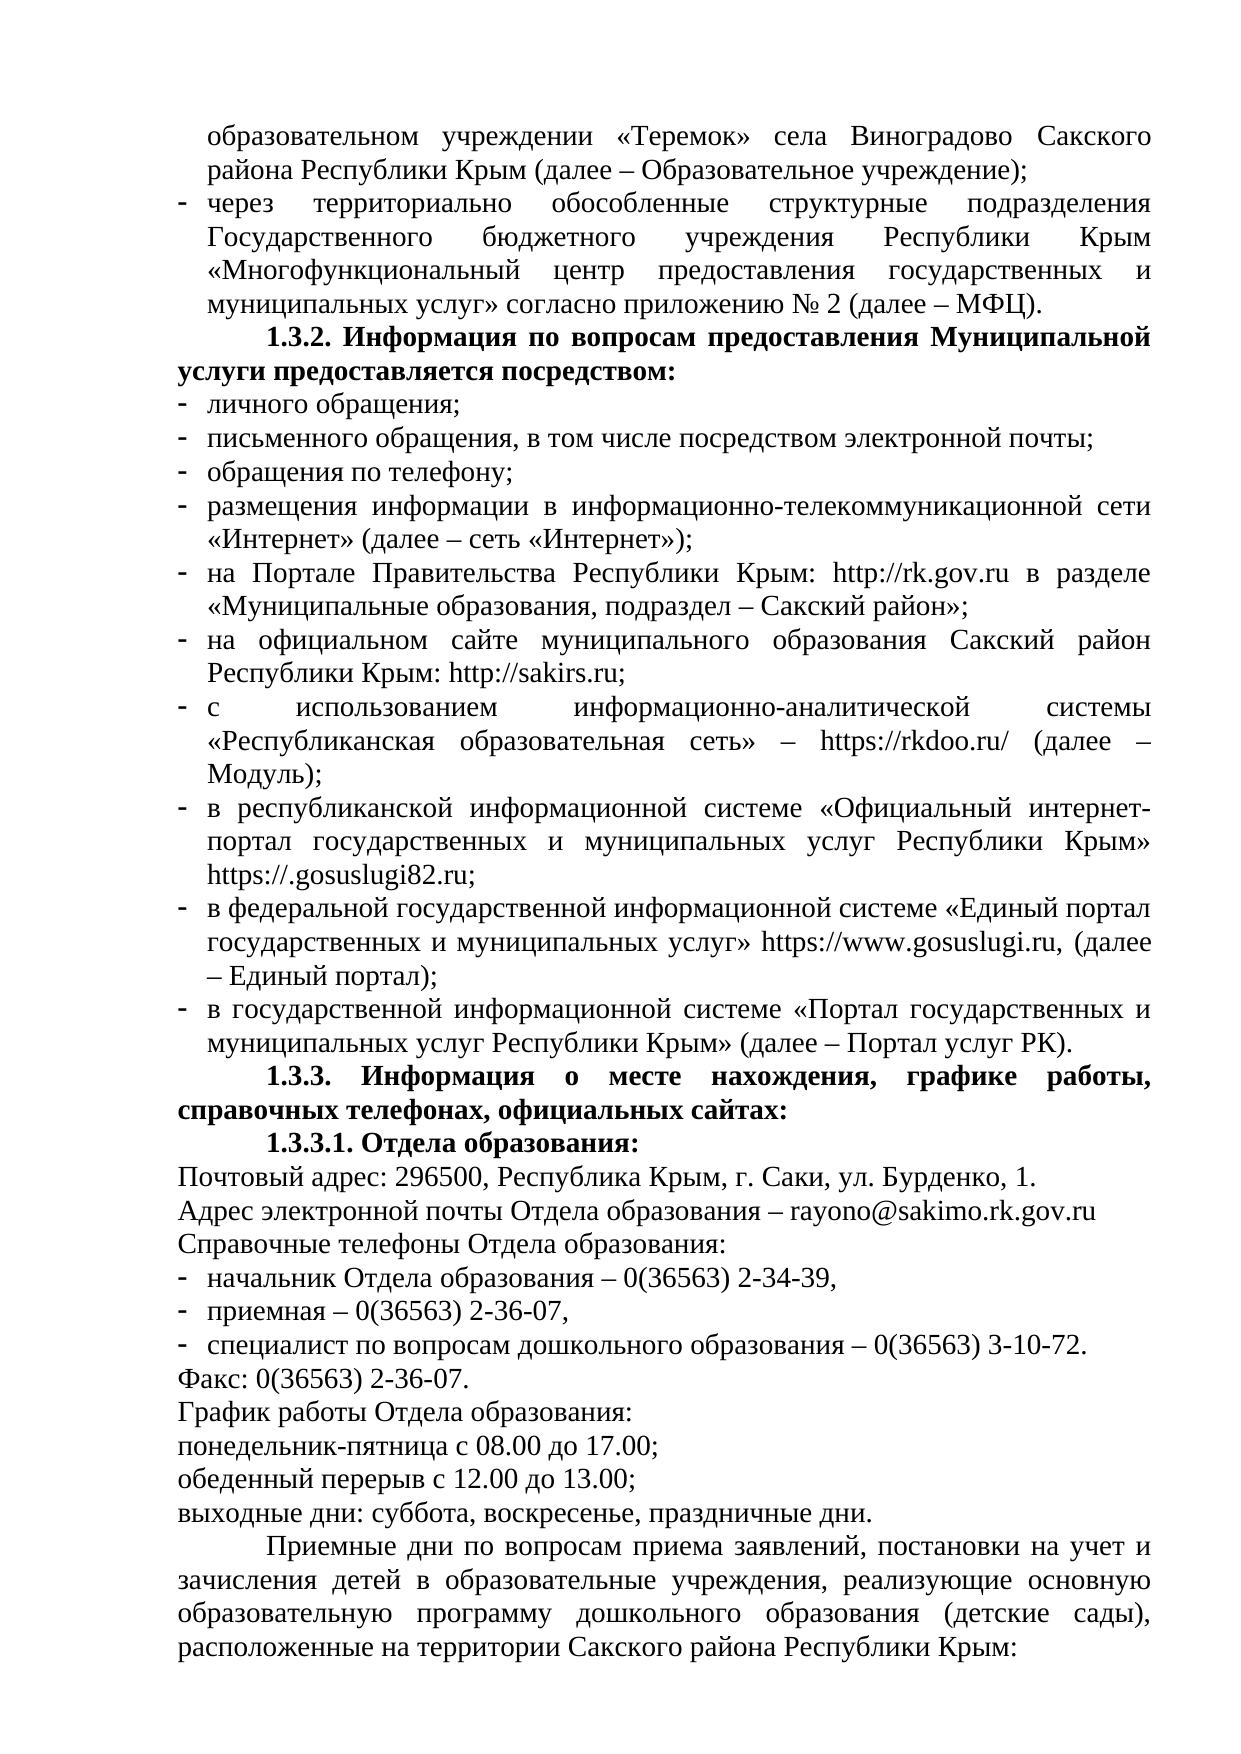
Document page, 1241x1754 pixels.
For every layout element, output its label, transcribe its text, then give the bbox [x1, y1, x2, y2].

text 1.3.2. Информация по вопросам предоставления Муниципальной услуги предоставляется посредством: [177, 319, 1152, 387]
list специалист по вопросам дошкольного образования – 0(36563) 3-10-72. [177, 1327, 1152, 1361]
text Приемные дни по вопросам приема заявлений, постановки на учет и зачисления детей в образовательные учреждения, реализующие основную образовательную программу дошкольного образования (детские сады), расположенные на территории Сакского района Республики Крым: [177, 1528, 1152, 1663]
list обращения по телефону; [177, 454, 1152, 488]
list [177, 118, 1152, 185]
list на Портале Правительства Республики Крым: http://rk.gov.ru в разделе «Муниципальные образования, подраздел – Сакский район»; [177, 555, 1152, 622]
list в государственной информационной системе «Портал государственных и муниципальных услуг Республики Крым» (далее – Портал услуг РК). [177, 991, 1152, 1058]
list на официальном сайте муниципального образования Сакский район Республики Крым: http://sakirs.ru; [177, 622, 1152, 689]
text понедельник-пятница с 08.00 до 17.00; [177, 1428, 1152, 1461]
list с использованием информационно-аналитической системы «Республиканская образовательная сеть» – https://rkdoo.ru/ (далее – Модуль); [177, 689, 1152, 790]
text обеденный перерыв с 12.00 до 13.00; [177, 1461, 1152, 1495]
list письменного обращения, в том числе посредством электронной почты; [177, 420, 1152, 454]
list начальник Отдела образования – 0(36563) 2-34-39, [177, 1260, 1152, 1293]
list в республиканской информационной системе «Официальный интернет-портал государственных и муниципальных услуг Республики Крым» https://.gosuslugi82.ru; [177, 790, 1152, 891]
list приемная – 0(36563) 2-36-07, [177, 1293, 1152, 1327]
text выходные дни: суббота, воскресенье, праздничные дни. [177, 1495, 1152, 1528]
list в федеральной государственной информационной системе «Единый портал государственных и муниципальных услуг» https://www.gosuslugi.ru, (далее – Единый портал); [177, 891, 1152, 991]
text График работы Отдела образования: [177, 1394, 1152, 1428]
text 1.3.3.1. Отдела образования: [177, 1126, 1152, 1159]
text Справочные телефоны Отдела образования: [177, 1226, 1152, 1260]
list через территориально обособленные структурные подразделения Государственного бюджетного учреждения Республики Крым «Многофункциональный центр предоставления государственных и муниципальных услуг» согласно приложению № 2 (далее – МФЦ). [177, 185, 1152, 319]
text Адрес электронной почты Отдела образования – rayono@sakimo.rk.gov.ru [177, 1193, 1152, 1226]
text Факс: 0(36563) 2-36-07. [177, 1361, 1152, 1394]
text 1.3.3. Информация о месте нахождения, графике работы, справочных телефонах, официальных сайтах: [177, 1058, 1152, 1126]
text Почтовый адрес: 296500, Республика Крым, г. Саки, ул. Бурденко, 1. [177, 1159, 1152, 1193]
list размещения информации в информационно-телекоммуникационной сети «Интернет» (далее – сеть «Интернет»); [177, 488, 1152, 555]
list личного обращения; [177, 387, 1152, 420]
